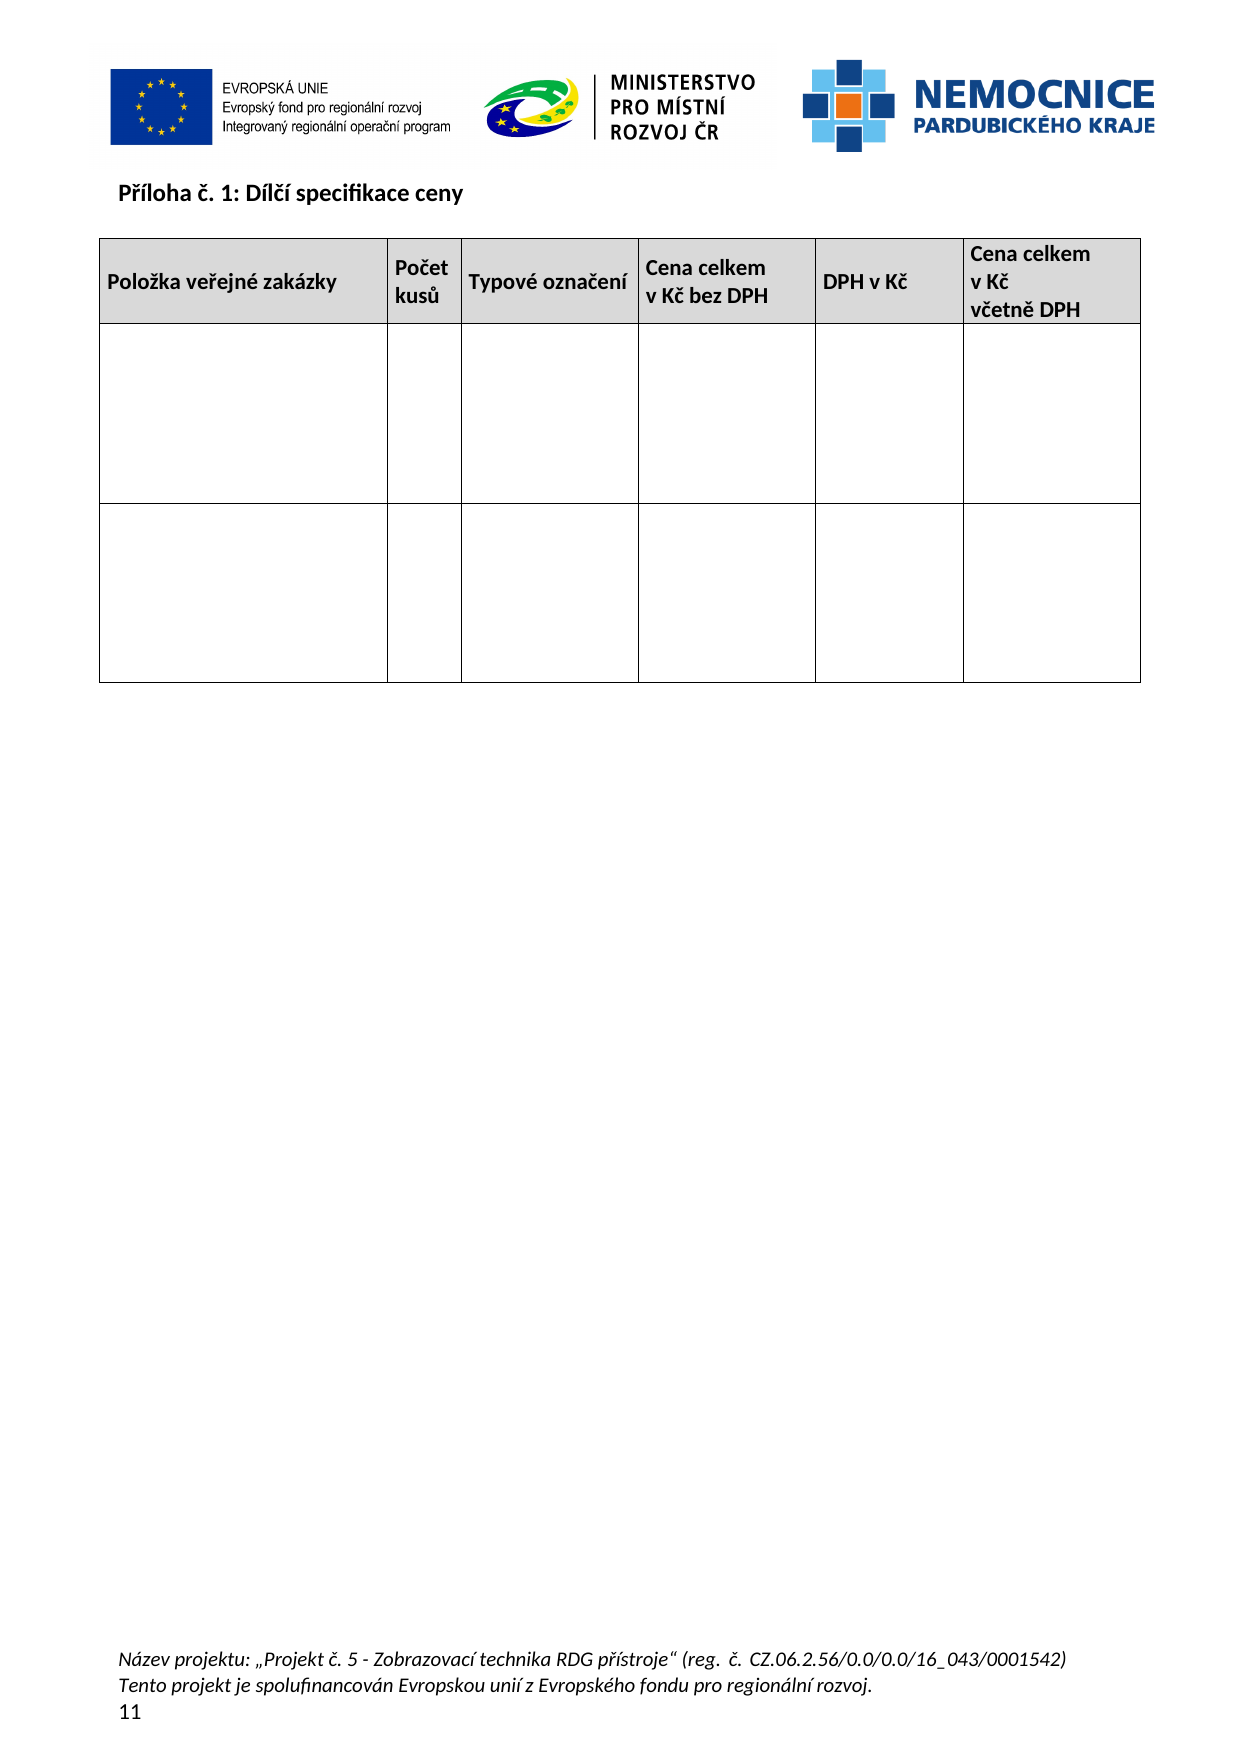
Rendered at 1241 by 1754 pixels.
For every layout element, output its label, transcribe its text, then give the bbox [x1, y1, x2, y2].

table_cell [816, 324, 963, 503]
table_cell [462, 324, 638, 503]
picture [801, 58, 1155, 153]
table_cell [100, 324, 387, 503]
table_cell [100, 504, 387, 682]
table_header Položka veřejné zakázky [100, 239, 387, 323]
picture [88, 43, 777, 170]
table_header Cena celkem v Kč včetně DPH [964, 239, 1140, 323]
subtitle Příloha č. 1: Dílčí specifikace ceny [118, 177, 1122, 208]
table_cell [816, 504, 963, 682]
table_header DPH v Kč [816, 239, 963, 323]
table_cell [388, 324, 461, 503]
table_cell [964, 504, 1140, 682]
table_cell [388, 504, 461, 682]
table_cell [964, 324, 1140, 503]
table_header Počet kusů [388, 239, 461, 323]
table_cell [462, 504, 638, 682]
table_header Typové označení [462, 239, 638, 323]
table_cell [639, 324, 815, 503]
table_cell [639, 504, 815, 682]
table_header Cena celkem v Kč bez DPH [639, 239, 815, 323]
